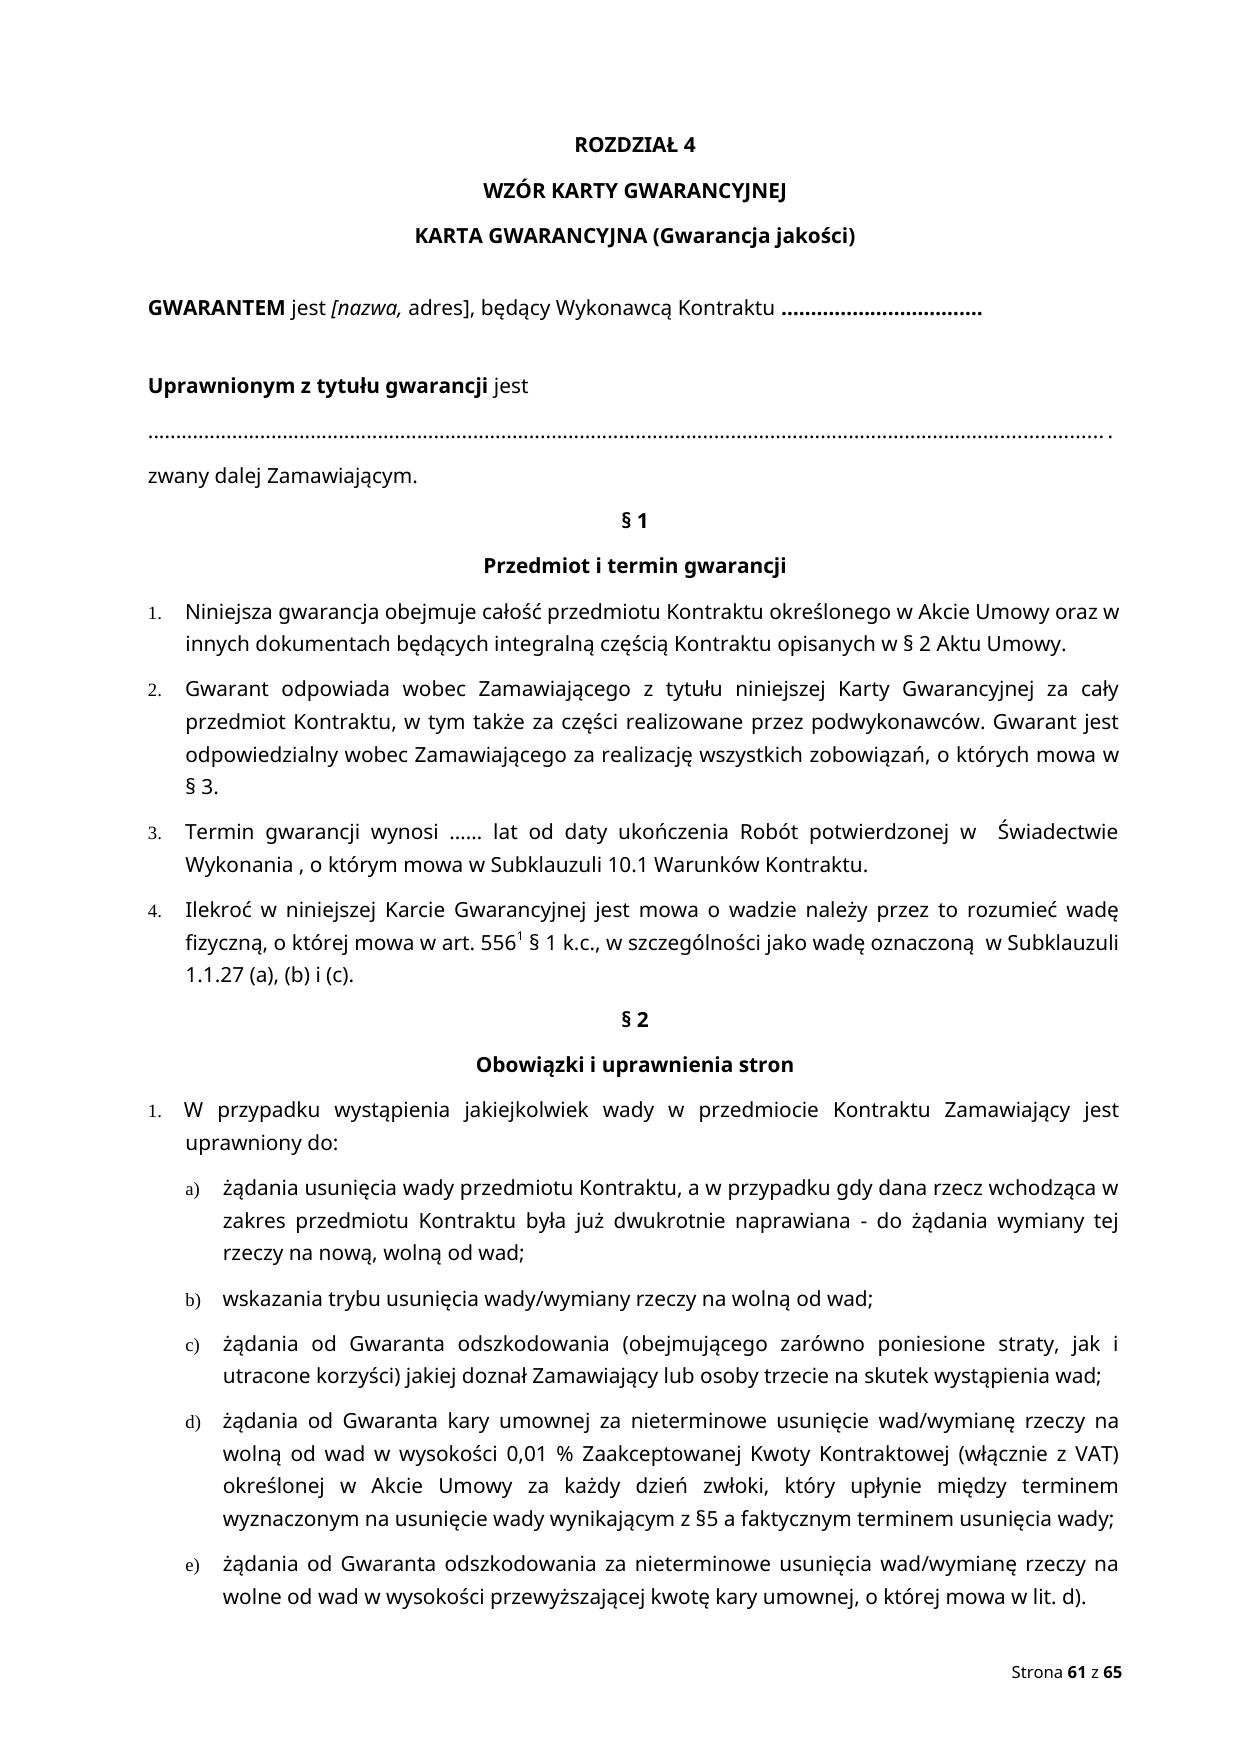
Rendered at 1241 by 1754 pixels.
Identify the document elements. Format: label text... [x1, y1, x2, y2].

text Obowiązki i uprawnienia stron [148, 1051, 1122, 1079]
text .. . [148, 416, 1122, 445]
list Niniejsza gwarancja obejmuje całość przedmiotu Kontraktu określonego w Akcie Umowy oraz w innych dokumentach będących integralną częścią Kontraktu opisanych w § 2 Aktu Umowy. [148, 597, 1120, 658]
list żądania od Gwaranta odszkodowania za nieterminowe usunięcia wad/wymianę rzeczy na wolne od wad w wysokości przewyższającej kwotę kary umownej, o której mowa w lit. d). [185, 1549, 1120, 1610]
list Gwarant odpowiada wobec Zamawiającego z tytułu niniejszej Karty Gwarancyjnej za cały przedmiot Kontraktu, w tym także za części realizowane przez podwykonawców. Gwarant jest odpowiedzialny wobec Zamawiającego za realizację wszystkich zobowiązań, o których mowa w § 3. [148, 674, 1120, 801]
list Ilekroć w niniejszej Karcie Gwarancyjnej jest mowa o wadzie należy przez to rozumieć wadę fizyczną, o której mowa w art. 5561 § 1 k.c., w szczególności jako wadę oznaczoną w Subklauzuli 1.1.27 (a), (b) i (c). [148, 895, 1120, 989]
list żądania od Gwaranta kary umownej za nieterminowe usunięcie wad/wymianę rzeczy na wolną od wad w wysokości 0,01 % Zaakceptowanej Kwoty Kontraktowej (włącznie z VAT) określonej w Akcie Umowy za każdy dzień zwłoki, który upłynie między terminem wyznaczonym na usunięcie wady wynikającym z §5 a faktycznym terminem usunięcia wady; [185, 1406, 1120, 1533]
text Przedmiot i termin gwarancji [148, 552, 1122, 580]
list żądania usunięcia wady przedmiotu Kontraktu, a w przypadku gdy dana rzecz wchodząca w zakres przedmiotu Kontraktu była już dwukrotnie naprawiana - do żądania wymiany tej rzeczy na nową, wolną od wad; [185, 1173, 1120, 1267]
list Termin gwarancji wynosi …… lat od daty ukończenia Robót potwierdzonej w Świadectwie Wykonania , o którym mowa w Subklauzuli 10.1 Warunków Kontraktu. [148, 817, 1120, 878]
list wskazania trybu usunięcia wady/wymiany rzeczy na wolną od wad; [185, 1284, 1122, 1312]
text § 1 [148, 507, 1122, 535]
text § 2 [148, 1005, 1122, 1034]
list W przypadku wystąpienia jakiejkolwiek wady w przedmiocie Kontraktu Zamawiający jest uprawniony do: [148, 1096, 1120, 1157]
list żądania od Gwaranta odszkodowania (obejmującego zarówno poniesione straty, jak i utracone korzyści) jakiej doznał Zamawiający lub osoby trzecie na skutek wystąpienia wad; [185, 1329, 1120, 1390]
text ROZDZIAŁ 4 [148, 131, 1122, 159]
text zwany dalej Zamawiającym. [148, 461, 1122, 490]
text KARTA GWARANCYJNA (Gwarancja jakości) [148, 221, 1122, 249]
text GWARANTEM jest [nazwa, adres], będący Wykonawcą Kontraktu ……………………………. [148, 293, 1122, 322]
text WZÓR KARTY GWARANCYJNEJ [148, 176, 1122, 204]
text Uprawnionym z tytułu gwarancji jest [148, 371, 1122, 400]
